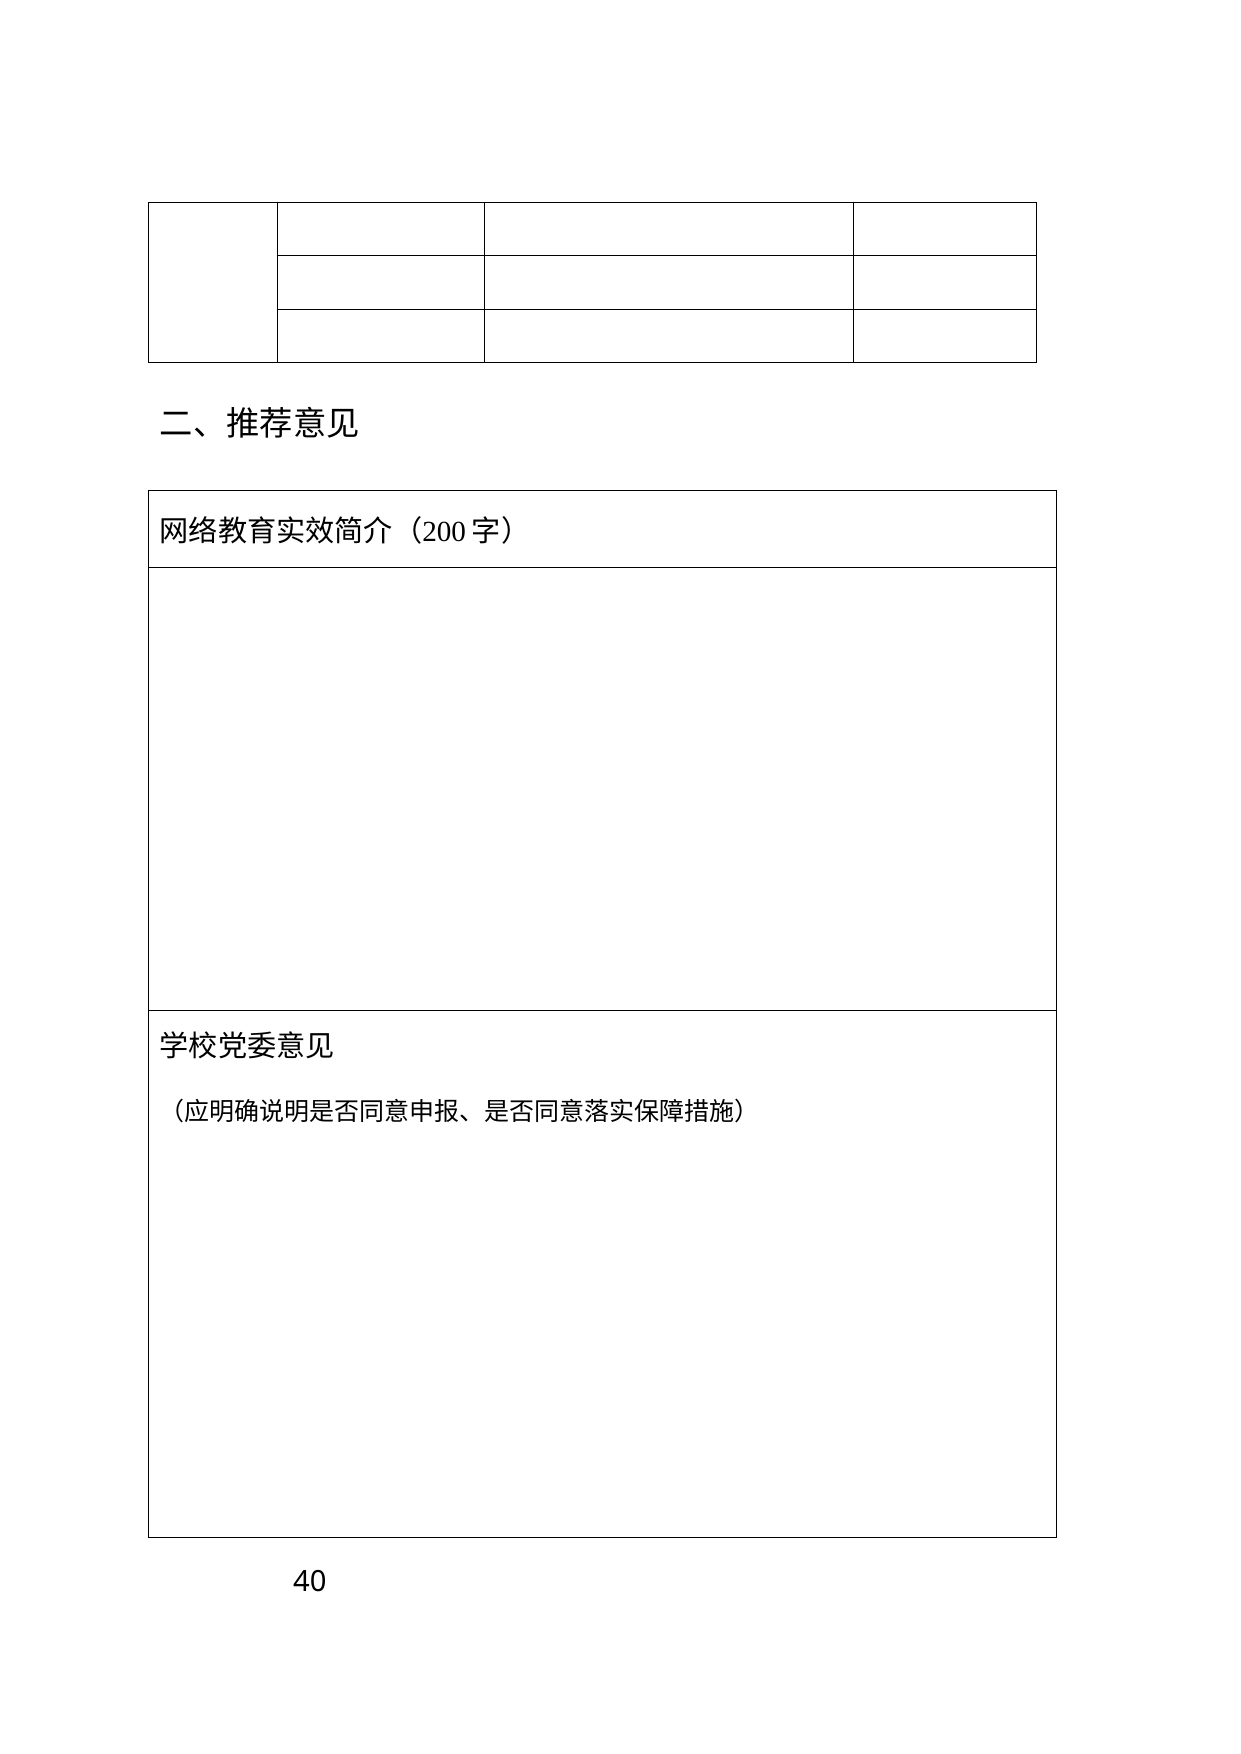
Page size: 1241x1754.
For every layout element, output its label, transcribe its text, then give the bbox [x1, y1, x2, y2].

table_cell [485, 256, 853, 308]
table_cell [854, 310, 1036, 362]
table_cell [485, 203, 853, 255]
text 二、推荐意见 [159, 388, 1081, 453]
table_cell [854, 256, 1036, 308]
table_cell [149, 1011, 1056, 1537]
table_cell [854, 203, 1036, 255]
table_cell [278, 310, 484, 362]
table_cell [278, 256, 484, 308]
table_cell [278, 203, 484, 255]
table_cell [149, 568, 1056, 1009]
table_cell [485, 310, 853, 362]
table_header 网络教育实效简介（200字） [149, 491, 1056, 567]
